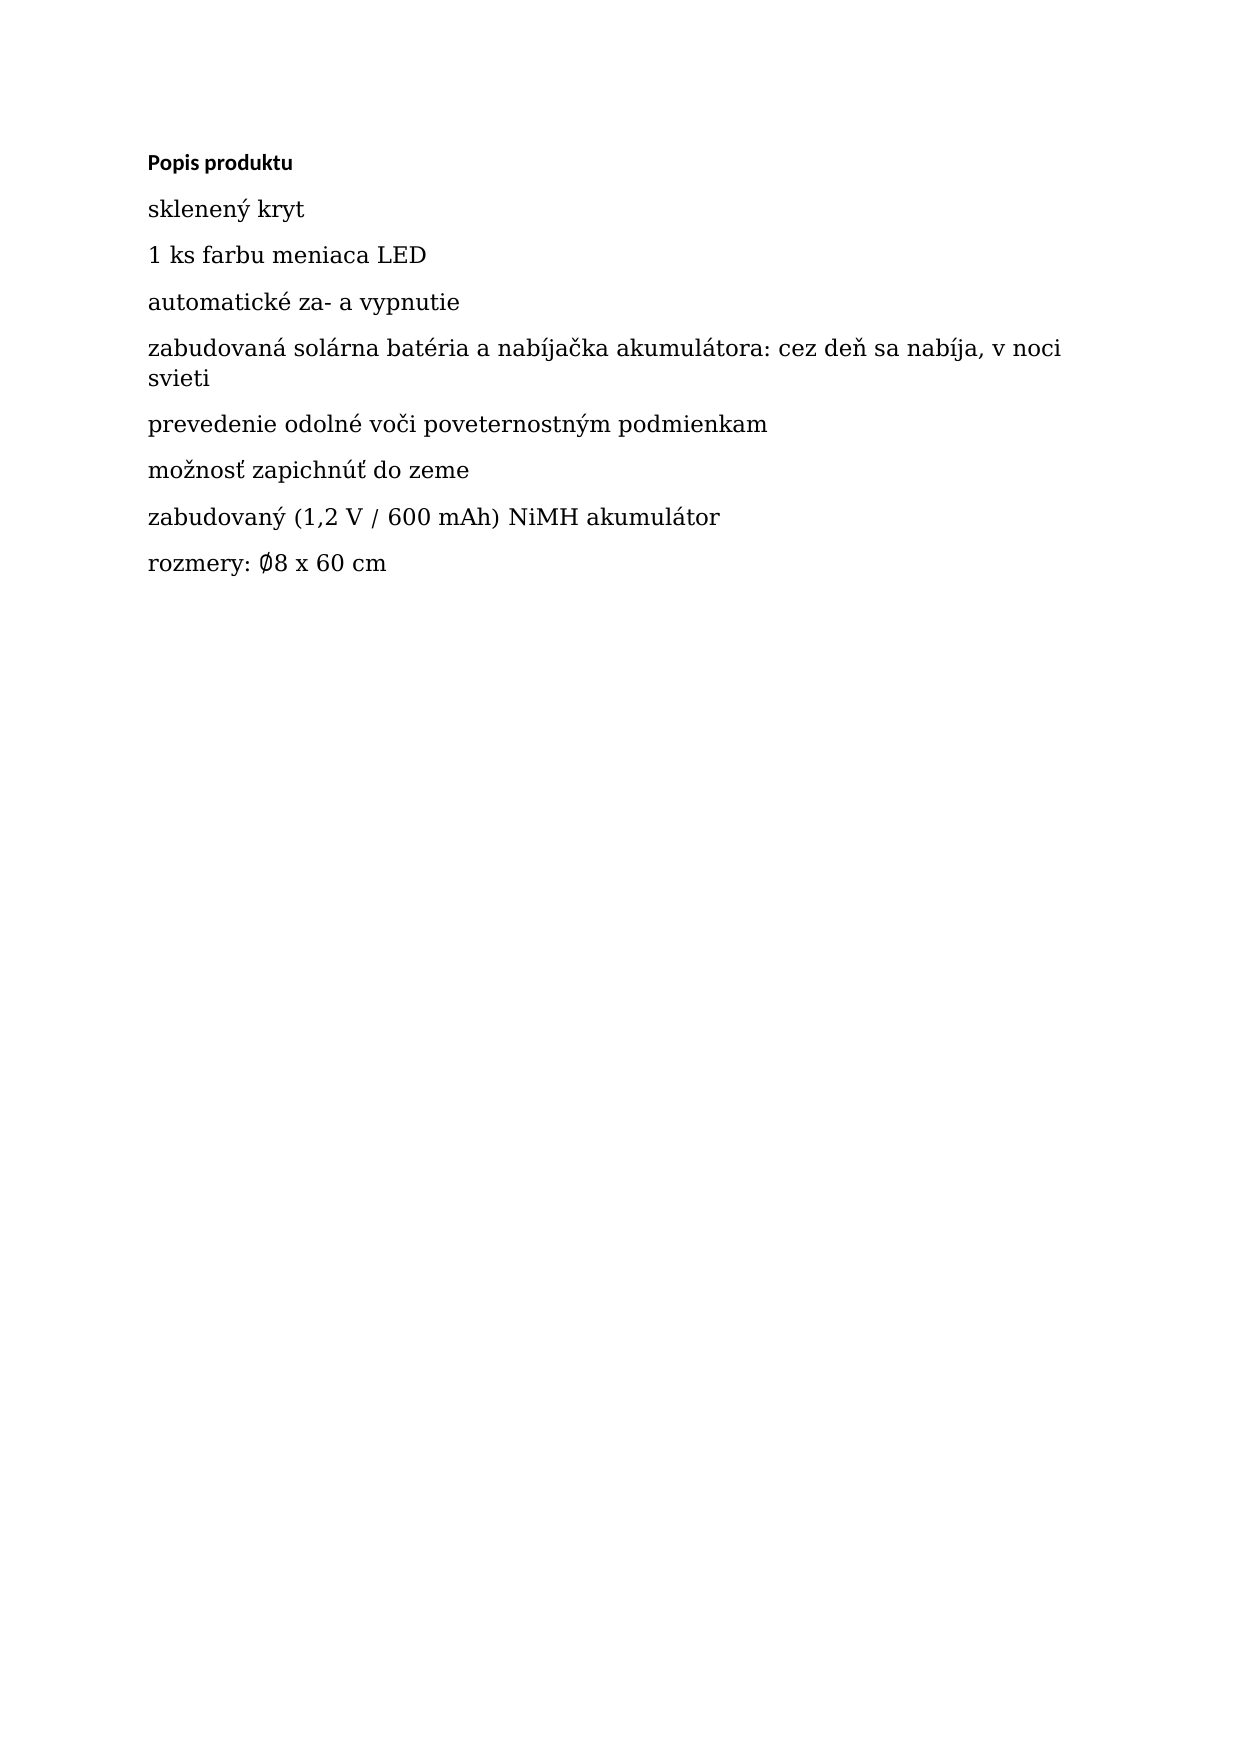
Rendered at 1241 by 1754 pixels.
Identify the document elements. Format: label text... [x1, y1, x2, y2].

text sklenený kryt [148, 194, 1093, 222]
text možnosť zapichnúť do zeme [148, 456, 1093, 483]
text rozmery: ∅8 x 60 cm [148, 549, 1093, 576]
text zabudovaná solárna batéria a nabíjačka akumulátora: cez deň sa nabíja, v noci svieti [148, 333, 1093, 391]
text prevedenie odolné voči poveternostným podmienkam [148, 409, 1093, 437]
text Popis produktu [148, 148, 1093, 176]
text 1 ks farbu meniaca LED [148, 241, 1093, 268]
text zabudovaný (1,2 V / 600 mAh) NiMH akumulátor [148, 502, 1093, 530]
text automatické za- a vypnutie [148, 287, 1093, 315]
